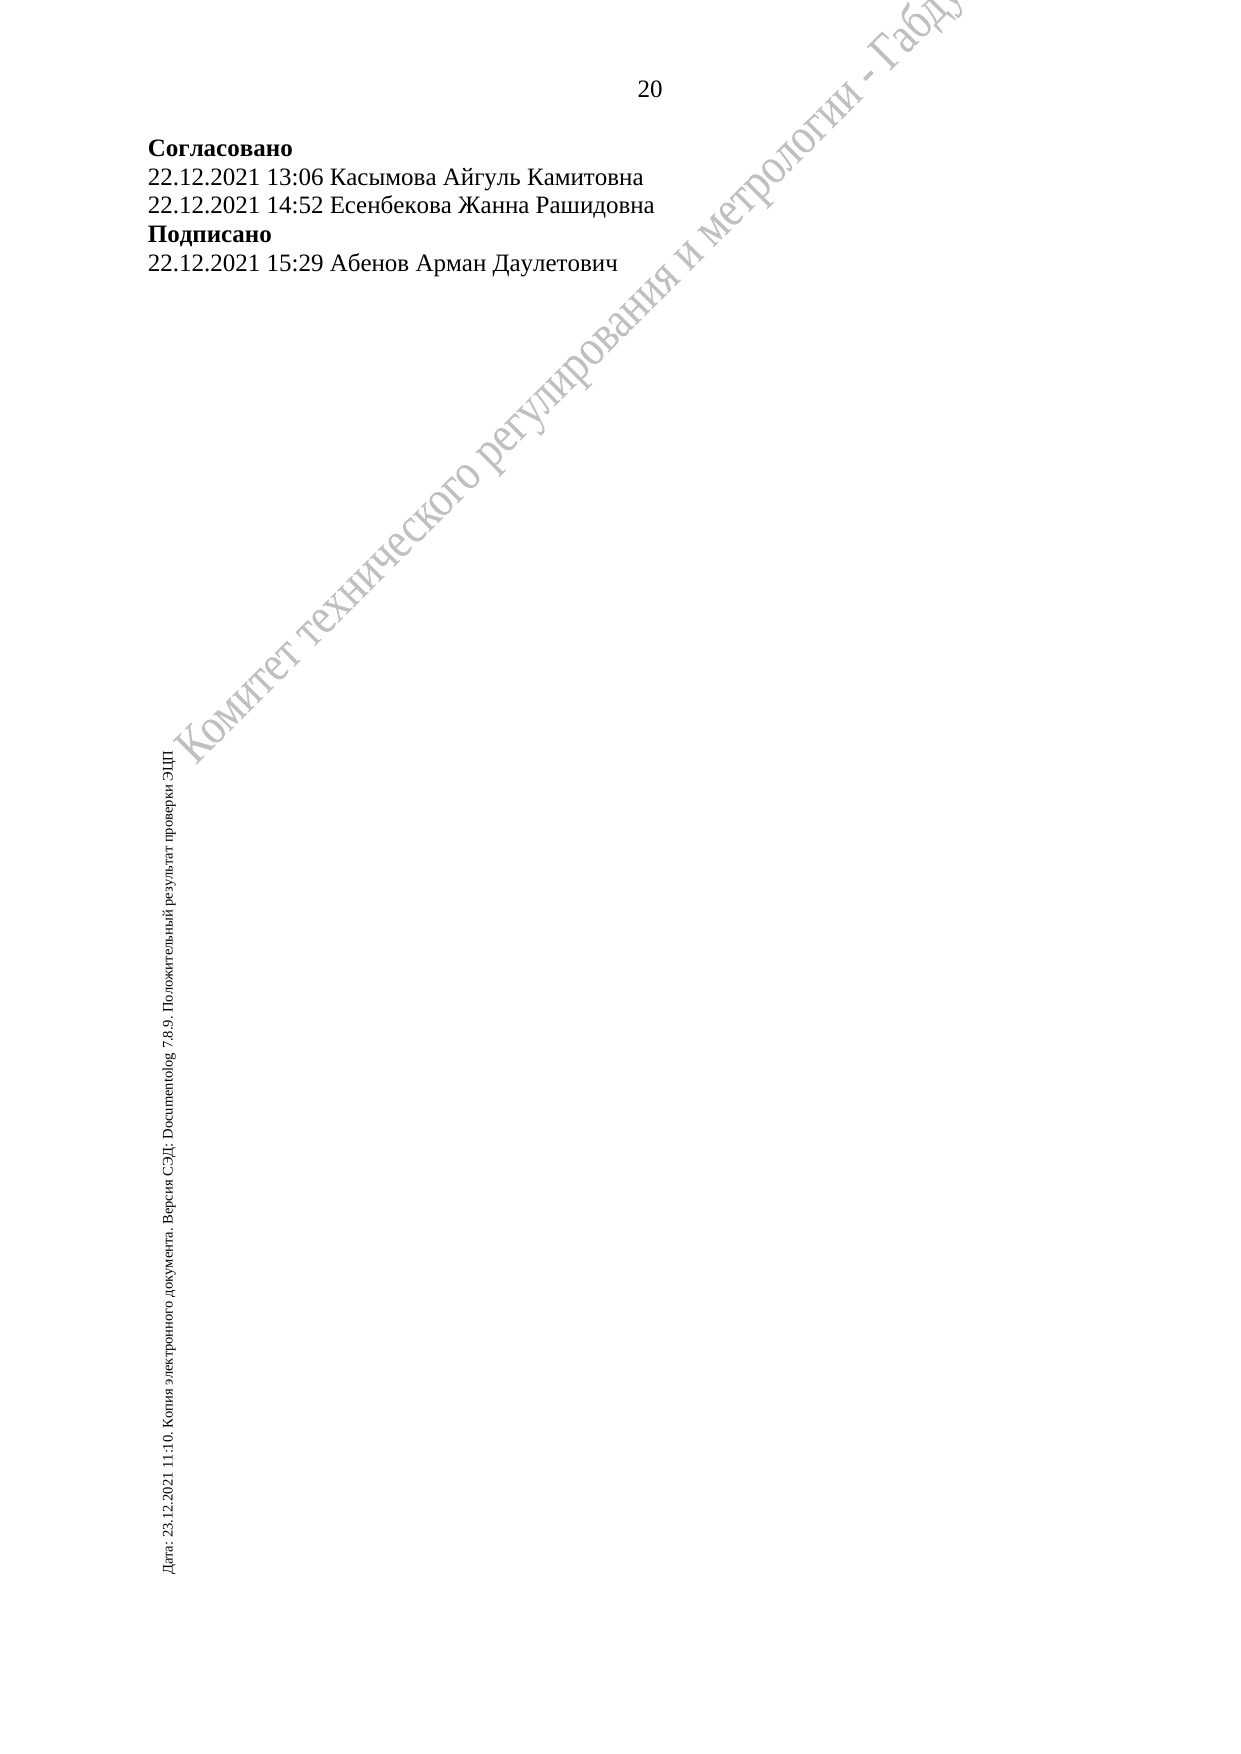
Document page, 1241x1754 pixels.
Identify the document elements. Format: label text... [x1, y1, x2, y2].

text Согласовано [148, 133, 1152, 162]
text 22.12.2021 13:06 Касымова Айгуль Камитовна [148, 162, 1152, 190]
text Подписано [148, 219, 1152, 248]
text 22.12.2021 14:52 Есенбекова Жанна Рашидовна [148, 190, 1152, 219]
text 22.12.2021 15:29 Абенов Арман Даулетович [148, 248, 1152, 277]
